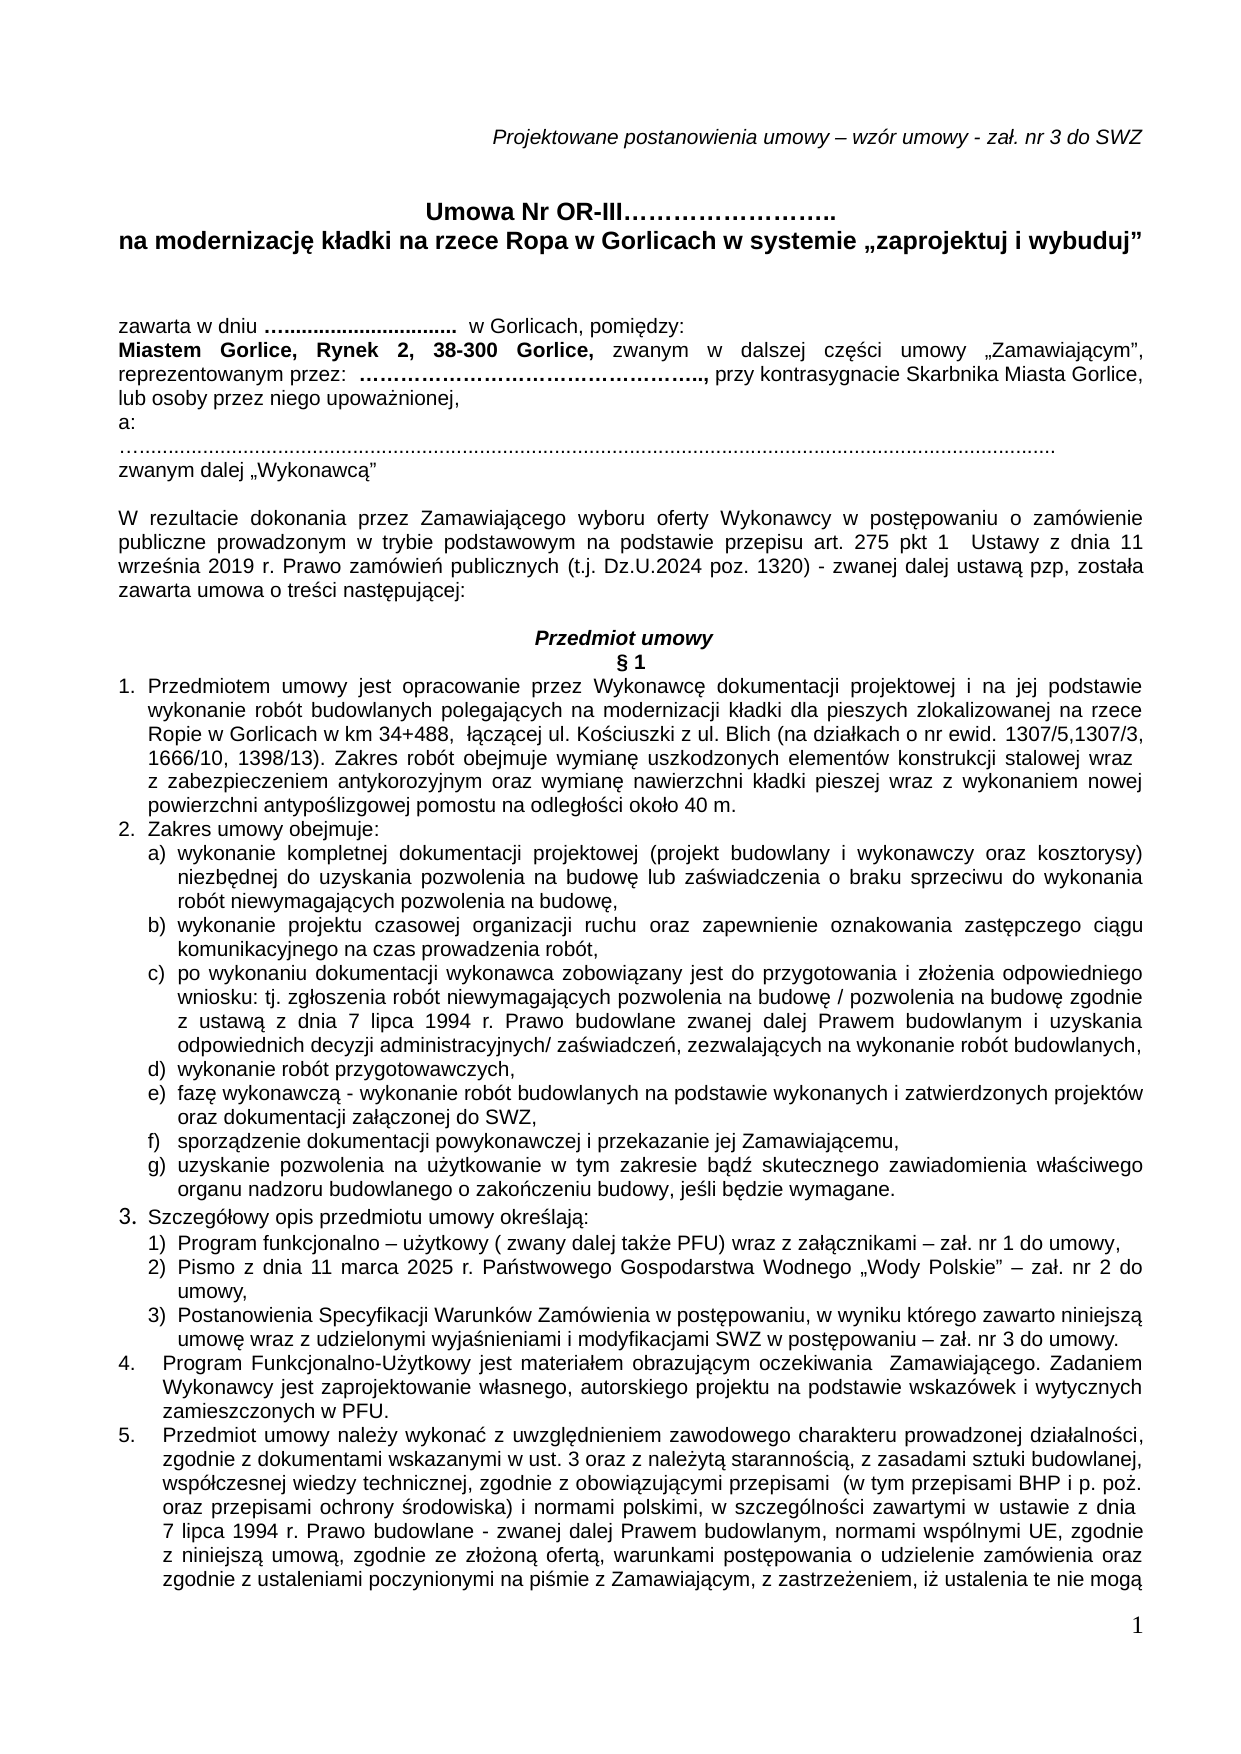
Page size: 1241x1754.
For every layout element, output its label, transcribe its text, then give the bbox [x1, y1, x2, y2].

list wykonanie robót przygotowawczych, [148, 1057, 1144, 1081]
text Umowa Nr OR-III…………………….. [118, 197, 1144, 226]
list sporządzenie dokumentacji powykonawczej i przekazanie jej Zamawiającemu, [148, 1129, 1144, 1153]
list Zakres umowy obejmuje: [118, 817, 1144, 841]
list Postanowienia Specyfikacji Warunków Zamówienia w postępowaniu, w wyniku którego zawarto niniejszą umowę wraz z udzielonymi wyjaśnieniami i modyfikacjami SWZ w postępowaniu – zał. nr 3 do umowy. [148, 1303, 1144, 1351]
text Miastem Gorlice, Rynek 2, 38-300 Gorlice, zwanym w dalszej części umowy „Zamawiającym”, reprezentowanym przez: ………………………………………….., przy kontrasygnacie Skarbnika Miasta Gorlice, lub osoby przez niego upoważnionej, [118, 338, 1144, 410]
list Program Funkcjonalno-Użytkowy jest materiałem obrazującym oczekiwania Zamawiającego. Zadaniem Wykonawcy jest zaprojektowanie własnego, autorskiego projektu na podstawie wskazówek i wytycznych zamieszczonych w PFU. [118, 1351, 1144, 1423]
text W rezultacie dokonania przez Zamawiającego wyboru oferty Wykonawcy w postępowaniu o zamówienie publiczne prowadzonym w trybie podstawowym na podstawie przepisu art. 275 pkt 1 Ustawy z dnia 11 września 2019 r. Prawo zamówień publicznych (t.j. Dz.U.2024 poz. 1320) - zwanej dalej ustawą pzp, została zawarta umowa o treści następującej: [118, 506, 1144, 602]
list Pismo z dnia 11 marca 2025 r. Państwowego Gospodarstwa Wodnego „Wody Polskie” – zał. nr 2 do umowy, [148, 1255, 1144, 1303]
list Szczegółowy opis przedmiotu umowy określają: [118, 1201, 1144, 1231]
text a: [118, 410, 1144, 434]
text zwanym dalej „Wykonawcą” [118, 458, 1144, 482]
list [118, 1423, 1144, 1590]
list uzyskanie pozwolenia na użytkowanie w tym zakresie bądź skutecznego zawiadomienia właściwego organu nadzoru budowlanego o zakończeniu budowy, jeśli będzie wymagane. [148, 1153, 1144, 1201]
list Przedmiotem umowy jest opracowanie przez Wykonawcę dokumentacji projektowej i na jej podstawie wykonanie robót budowlanych polegających na modernizacji kładki dla pieszych zlokalizowanej na rzece Ropie w Gorlicach w km 34+488, łączącej ul. Kościuszki z ul. Blich (na działkach o nr ewid. 1307/5,1307/3, 1666/10, 1398/13). Zakres robót obejmuje wymianę uszkodzonych elementów konstrukcji stalowej wraz z zabezpieczeniem antykorozyjnym oraz wymianę nawierzchni kładki pieszej wraz z wykonaniem nowej powierzchni antypoślizgowej pomostu na odległości około 40 m. [118, 673, 1144, 817]
text § 1 [118, 649, 1144, 673]
text …............................................................................................................................................................... [118, 434, 1144, 458]
text Projektowane postanowienia umowy – wzór umowy - zał. nr 3 do SWZ [118, 125, 1144, 149]
list Program funkcjonalno – użytkowy ( zwany dalej także PFU) wraz z załącznikami – zał. nr 1 do umowy, [148, 1231, 1144, 1255]
text na modernizację kładki na rzece Ropa w Gorlicach w systemie „zaprojektuj i wybuduj” [118, 226, 1144, 254]
text Przedmiot umowy [118, 626, 1057, 649]
list fazę wykonawczą - wykonanie robót budowlanych na podstawie wykonanych i zatwierdzonych projektów oraz dokumentacji załączonej do SWZ, [148, 1081, 1144, 1129]
list wykonanie kompletnej dokumentacji projektowej (projekt budowlany i wykonawczy oraz kosztorysy) niezbędnej do uzyskania pozwolenia na budowę lub zaświadczenia o braku sprzeciwu do wykonania robót niewymagających pozwolenia na budowę, [148, 841, 1144, 913]
list po wykonaniu dokumentacji wykonawca zobowiązany jest do przygotowania i złożenia odpowiedniego wniosku: tj. zgłoszenia robót niewymagających pozwolenia na budowę / pozwolenia na budowę zgodnie z ustawą z dnia 7 lipca 1994 r. Prawo budowlane zwanej dalej Prawem budowlanym i uzyskania odpowiednich decyzji administracyjnych/ zaświadczeń, zezwalających na wykonanie robót budowlanych, [148, 961, 1144, 1057]
list wykonanie projektu czasowej organizacji ruchu oraz zapewnienie oznakowania zastępczego ciągu komunikacyjnego na czas prowadzenia robót, [148, 913, 1144, 961]
text zawarta w dniu ….............................. w Gorlicach, pomiędzy: [118, 314, 1144, 338]
